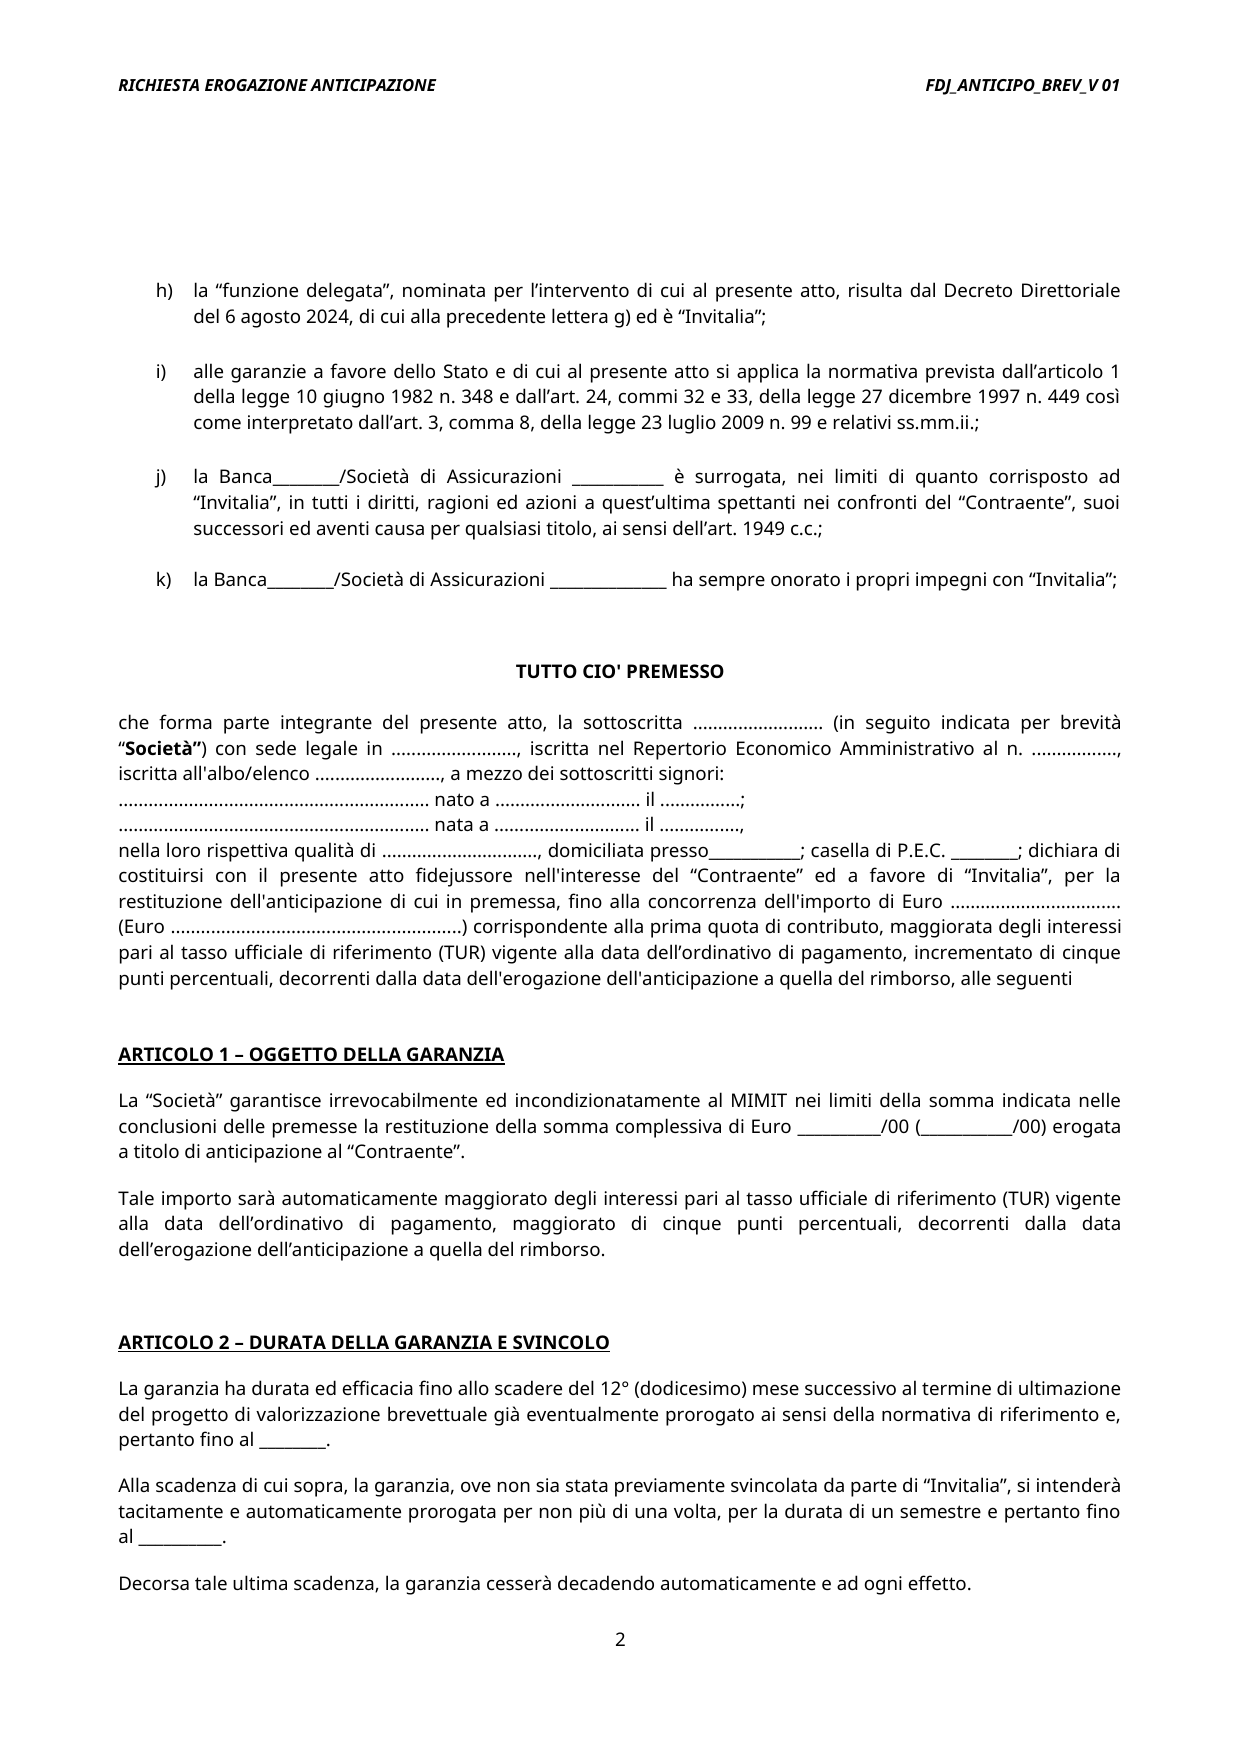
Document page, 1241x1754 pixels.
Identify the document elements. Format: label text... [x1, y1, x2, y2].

text che forma parte integrante del presente atto, la sottoscritta .......................... (in seguito indicata per brevità “Società”) con sede legale in ........................., iscritta nel Repertorio Economico Amministrativo al n. ................., iscritta all'albo/elenco ........................., a mezzo dei sottoscritti signori: [118, 710, 1122, 786]
text nella loro rispettiva qualità di ..............................., domiciliata presso___________; casella di P.E.C. ________; dichiara di costituirsi con il presente atto fidejussore nell'interesse del “Contraente” ed a favore di “Invitalia”, per la restituzione dell'anticipazione di cui in premessa, fino alla concorrenza dell'importo di Euro .................................. (Euro ..........................................................) corrispondente alla prima quota di contributo, maggiorata degli interessi pari al tasso ufficiale di riferimento (TUR) vigente alla data dell’ordinativo di pagamento, incrementato di cinque punti percentuali, decorrenti dalla data dell'erogazione dell'anticipazione a quella del rimborso, alle seguenti [118, 837, 1122, 990]
text .............................................................. nato a ............................. il ................; [118, 786, 1122, 812]
text .............................................................. nata a ............................. il ................, [118, 812, 1122, 837]
text La “Società” garantisce irrevocabilmente ed incondizionatamente al MIMIT nei limiti della somma indicata nelle conclusioni delle premesse la restituzione della somma complessiva di Euro __________/00 (___________/00) erogata a titolo di anticipazione al “Contraente”. [118, 1088, 1122, 1164]
text ARTICOLO 2 – DURATA DELLA GARANZIA E SVINCOLO [118, 1329, 1122, 1354]
text ARTICOLO 1 – OGGETTO DELLA GARANZIA [118, 1041, 1122, 1067]
list alle garanzie a favore dello Stato e di cui al presente atto si applica la normativa prevista dall’articolo 1 della legge 10 giugno 1982 n. 348 e dall’art. 24, commi 32 e 33, della legge 27 dicembre 1997 n. 449 così come interpretato dall’art. 3, comma 8, della legge 23 luglio 2009 n. 99 e relativi ss.mm.ii.; [156, 358, 1122, 434]
text La garanzia ha durata ed efficacia fino allo scadere del 12° (dodicesimo) mese successivo al termine di ultimazione del progetto di valorizzazione brevettuale già eventualmente prorogato ai sensi della normativa di riferimento e, pertanto fino al ________. [118, 1375, 1122, 1452]
list la Banca________/Società di Assicurazioni ______________ ha sempre onorato i propri impegni con “Invitalia”; [156, 566, 1122, 591]
text Tale importo sarà automaticamente maggiorato degli interessi pari al tasso ufficiale di riferimento (TUR) vigente alla data dell’ordinativo di pagamento, maggiorato di cinque punti percentuali, decorrenti dalla data dell’erogazione dell’anticipazione a quella del rimborso. [118, 1185, 1122, 1262]
list la Banca________/Società di Assicurazioni ___________ è surrogata, nei limiti di quanto corrisposto ad “Invitalia”, in tutti i diritti, ragioni ed azioni a quest’ultima spettanti nei confronti del “Contraente”, suoi successori ed aventi causa per qualsiasi titolo, ai sensi dell’art. 1949 c.c.; [156, 464, 1122, 540]
text Alla scadenza di cui sopra, la garanzia, ove non sia stata previamente svincolata da parte di “Invitalia”, si intenderà tacitamente e automaticamente prorogata per non più di una volta, per la durata di un semestre e pertanto fino al __________. [118, 1473, 1122, 1549]
text Decorsa tale ultima scadenza, la garanzia cesserà decadendo automaticamente e ad ogni effetto. [118, 1570, 1122, 1596]
text TUTTO CIO' PREMESSO [118, 659, 1122, 684]
list la “funzione delegata”, nominata per l’intervento di cui al presente atto, risulta dal Decreto Direttoriale del 6 agosto 2024, di cui alla precedente lettera g) ed è “Invitalia”; [156, 278, 1122, 329]
